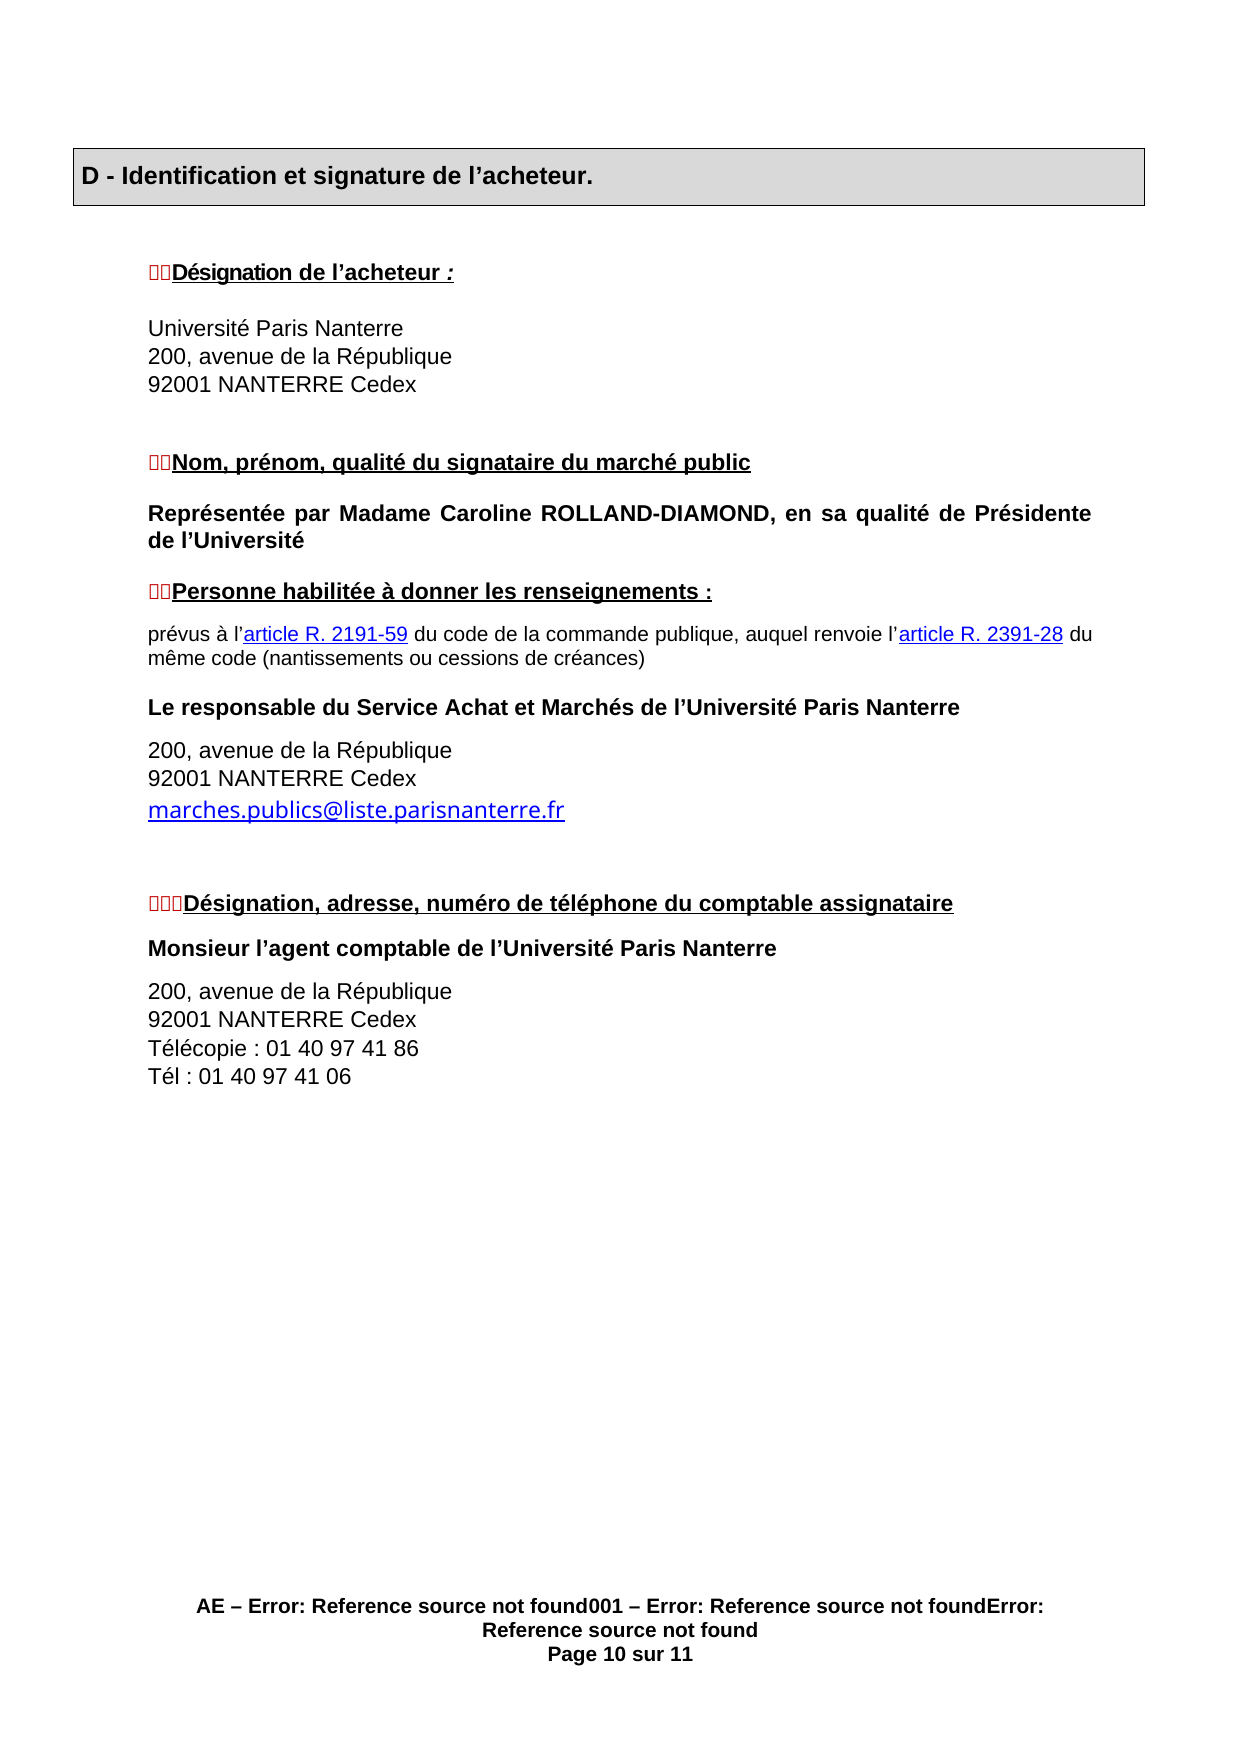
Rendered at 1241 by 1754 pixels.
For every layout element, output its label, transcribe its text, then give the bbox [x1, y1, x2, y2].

text Le responsable du Service Achat et Marchés de l’Université Paris Nanterre [148, 694, 1093, 720]
table_header D - Identification et signature de l’acheteur. [74, 149, 1144, 205]
text 92001 NANTERRE Cedex [148, 1006, 1093, 1032]
text 200, avenue de la République [148, 978, 1093, 1004]
text Tél : 01 40 97 41 06 [148, 1063, 1093, 1089]
text 92001 NANTERRE Cedex [148, 371, 1093, 398]
text Désignation de l’acheteur : [148, 258, 1093, 287]
text Représentée par Madame Caroline ROLLAND-DIAMOND, en sa qualité de Présidente de l’Université [148, 500, 1093, 553]
text 200, avenue de la République [148, 737, 1093, 763]
text Université Paris Nanterre [148, 314, 1093, 341]
text Monsieur l’agent comptable de l’Université Paris Nanterre [148, 935, 1093, 961]
text Désignation, adresse, numéro de téléphone du comptable assignataire [148, 889, 1093, 918]
text Personne habilitée à donner les renseignements : [148, 577, 1093, 605]
text 200, avenue de la République [148, 343, 1093, 369]
text marches.publics@liste.parisnanterre.fr [148, 794, 1093, 825]
text prévus à l’article R. 2191-59 du code de la commande publique, auquel renvoie l’article R. 2391-28 du même code (nantissements ou cessions de créances) [148, 622, 1093, 670]
text Nom, prénom, qualité du signataire du marché public [148, 448, 1093, 476]
text 92001 NANTERRE Cedex [148, 765, 1093, 792]
text Télécopie : 01 40 97 41 86 [148, 1034, 1093, 1061]
